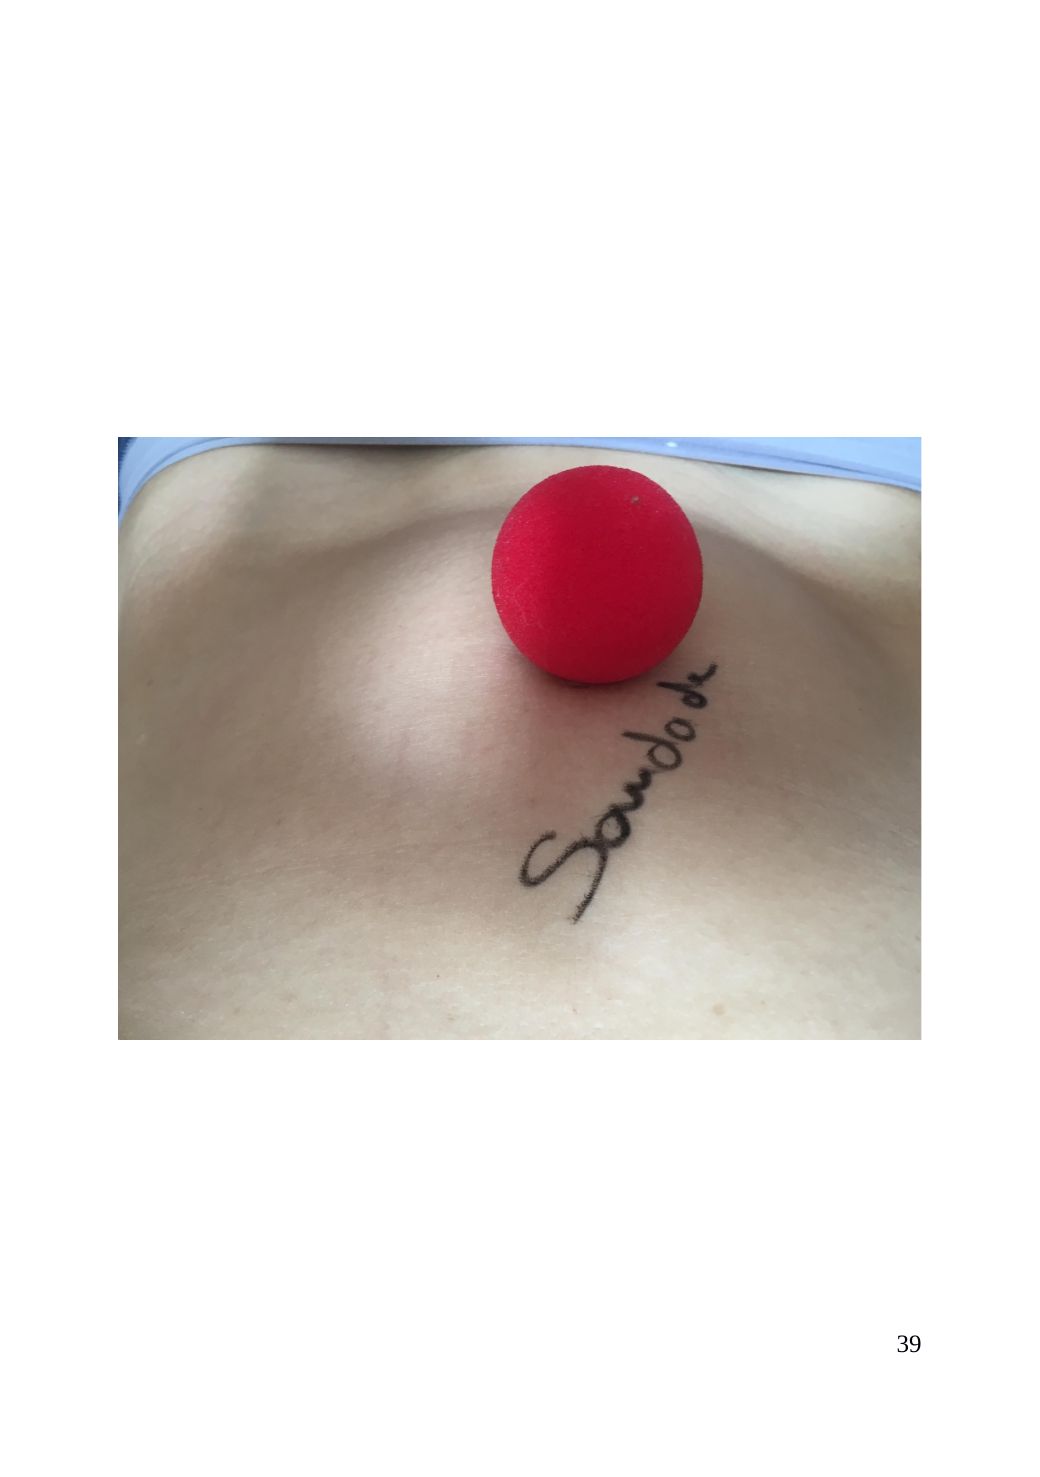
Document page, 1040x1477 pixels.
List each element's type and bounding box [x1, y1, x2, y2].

picture [118, 437, 922, 1040]
